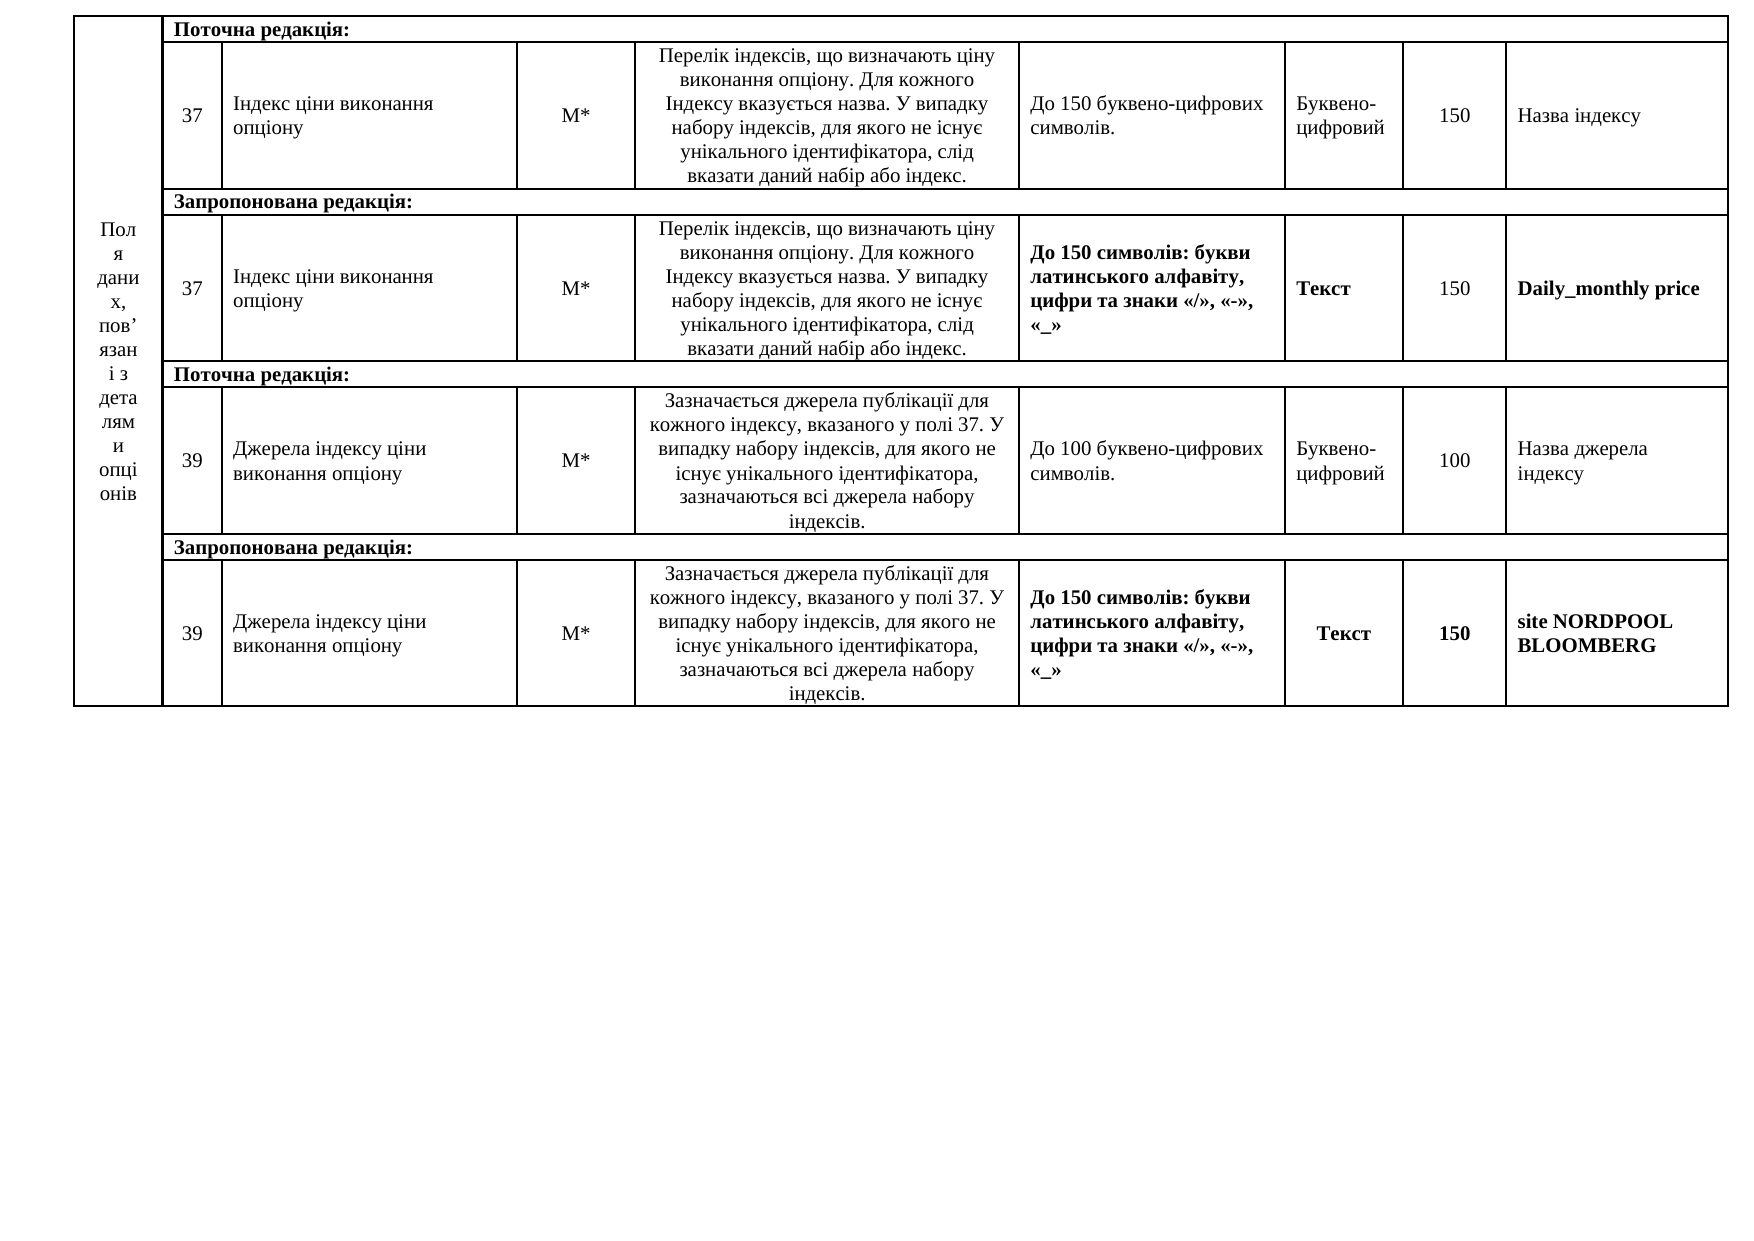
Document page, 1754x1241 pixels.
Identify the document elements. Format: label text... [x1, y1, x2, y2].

table_cell М* [518, 388, 634, 533]
table_cell Назва джерела індексу [1507, 388, 1727, 533]
table_cell 37 [164, 216, 221, 360]
table_cell Джерела індексу ціни виконання опціону [223, 561, 516, 705]
table_cell Буквено-цифровий [1286, 388, 1402, 533]
table_cell Daily_monthly price [1507, 216, 1727, 360]
table_cell 37 [164, 43, 221, 187]
table_cell Індекс ціни виконання опціону [223, 43, 516, 187]
table_cell Текст [1286, 561, 1402, 705]
table_cell Запропонована редакція: [164, 535, 1727, 559]
table_cell До 150 буквено-цифрових символів. [1020, 43, 1284, 187]
table_cell Поля даних, пов’язані з деталями опціонів [75, 17, 161, 705]
table_cell Зазначається джерела публікації для кожного індексу, вказаного у полі 37. У випадку набору індексів, для якого не існує унікального ідентифікатора, зазначаються всі джерела набору індексів. [636, 388, 1018, 533]
table_cell 150 [1404, 216, 1505, 360]
table_cell До 150 символів: букви латинського алфавіту, цифри та знаки «/», «-», «_» [1020, 216, 1284, 360]
table_cell 39 [164, 561, 221, 705]
table_cell М* [518, 216, 634, 360]
table_cell До 150 символів: букви латинського алфавіту, цифри та знаки «/», «-», «_» [1020, 561, 1284, 705]
table_cell Назва індексу [1507, 43, 1727, 187]
table_cell site NORDPOOL BLOOMBERG [1507, 561, 1727, 705]
table_cell Поточна редакція: [164, 362, 1727, 386]
table_cell Перелік індексів, що визначають ціну виконання опціону. Для кожного Індексу вказується назва. У випадку набору індексів, для якого не існує унікального ідентифікатора, слід вказати даний набір або індекс. [636, 43, 1018, 187]
table_cell М* [518, 43, 634, 187]
table_cell 150 [1404, 561, 1505, 705]
table_cell Джерела індексу ціни виконання опціону [223, 388, 516, 533]
table_cell Поточна редакція: [164, 17, 1727, 41]
table_cell 100 [1404, 388, 1505, 533]
table_cell До 100 буквено-цифрових символів. [1020, 388, 1284, 533]
table_cell Перелік індексів, що визначають ціну виконання опціону. Для кожного Індексу вказується назва. У випадку набору індексів, для якого не існує унікального ідентифікатора, слід вказати даний набір або індекс. [636, 216, 1018, 360]
table_cell 39 [164, 388, 221, 533]
table_cell Зазначається джерела публікації для кожного індексу, вказаного у полі 37. У випадку набору індексів, для якого не існує унікального ідентифікатора, зазначаються всі джерела набору індексів. [636, 561, 1018, 705]
table_cell Запропонована редакція: [164, 190, 1727, 213]
table_cell 150 [1404, 43, 1505, 187]
table_cell Буквено-цифровий [1286, 43, 1402, 187]
table_cell М* [518, 561, 634, 705]
table_cell Текст [1286, 216, 1402, 360]
table_cell Індекс ціни виконання опціону [223, 216, 516, 360]
